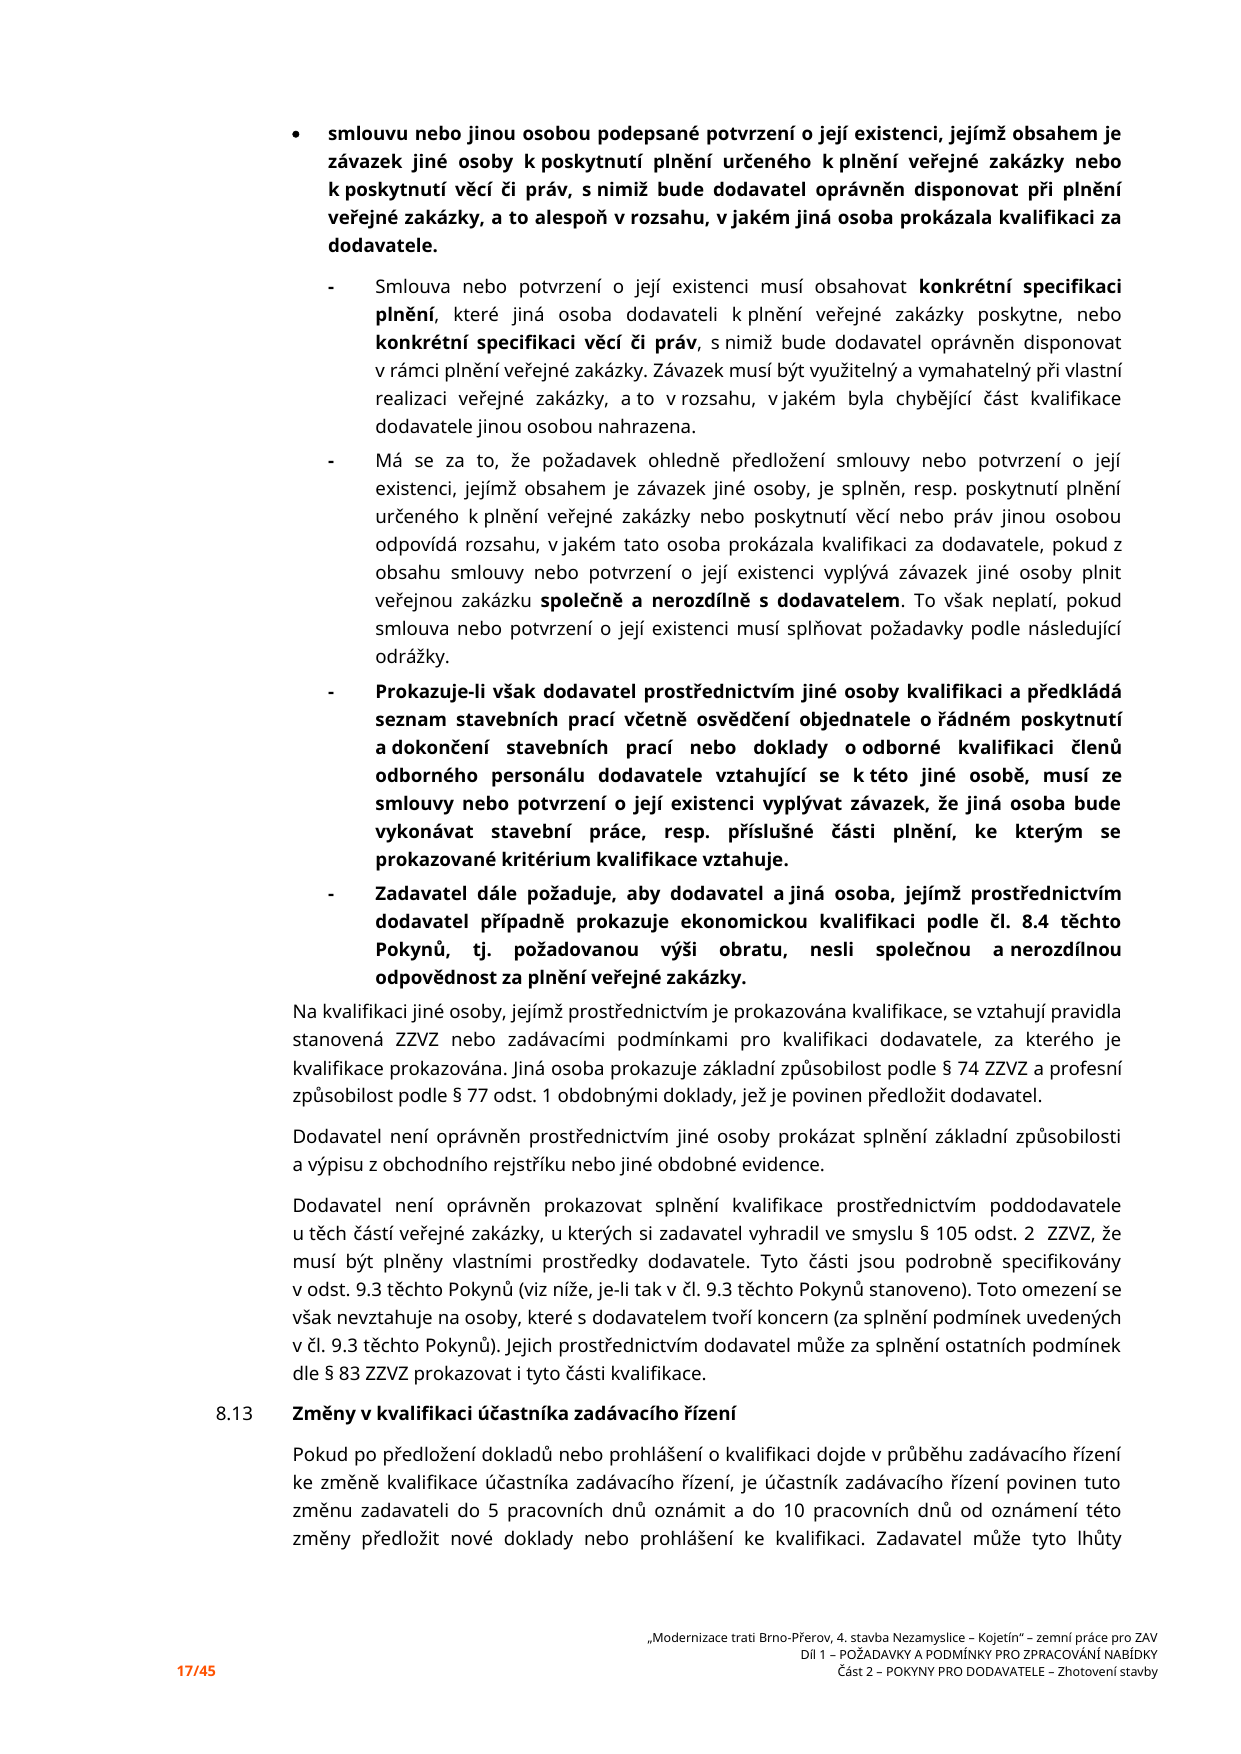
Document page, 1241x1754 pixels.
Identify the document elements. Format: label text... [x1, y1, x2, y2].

text Dodavatel není oprávněn prokazovat splnění kvalifikace prostřednictvím poddodavatele u těch částí veřejné zakázky, u kterých si zadavatel vyhradil ve smyslu § 105 odst. 2 ZZVZ, že musí být plněny vlastními prostředky dodavatele. Tyto části jsou podrobně specifikovány v odst. 9.3 těchto Pokynů (viz níže, je-li tak v čl. 9.3 těchto Pokynů stanoveno). Toto omezení se však nevztahuje na osoby, které s dodavatelem tvoří koncern (za splnění podmínek uvedených v čl. 9.3 těchto Pokynů). Jejich prostřednictvím dodavatel může za splnění ostatních podmínek dle § 83 ZZVZ prokazovat i tyto části kvalifikace. [292, 1192, 1122, 1386]
text Má se za to, že požadavek ohledně předložení smlouvy nebo potvrzení o její existenci, jejímž obsahem je závazek jiné osoby, je splněn, resp. poskytnutí plnění určeného k plnění veřejné zakázky nebo poskytnutí věcí nebo práv jinou osobou odpovídá rozsahu, v jakém tato osoba prokázala kvalifikaci za dodavatele, pokud z obsahu smlouvy nebo potvrzení o její existenci vyplývá závazek jiné osoby plnit veřejnou zakázku společně a nerozdílně s dodavatelem. To však neplatí, pokud smlouva nebo potvrzení o její existenci musí splňovat požadavky podle následující odrážky. [328, 448, 1122, 669]
text Na kvalifikaci jiné osoby, jejímž prostřednictvím je prokazována kvalifikace, se vztahují pravidla stanovená ZZVZ nebo zadávacími podmínkami pro kvalifikaci dodavatele, za kterého je kvalifikace prokazována. Jiná osoba prokazuje základní způsobilost podle § 74 ZZVZ a profesní způsobilost podle § 77 odst. 1 obdobnými doklady, jež je povinen předložit dodavatel. [292, 999, 1122, 1108]
text Dodavatel není oprávněn prostřednictvím jiné osoby prokázat splnění základní způsobilosti a výpisu z obchodního rejstříku nebo jiné obdobné evidence. [292, 1123, 1122, 1177]
text Zadavatel dále požaduje, aby dodavatel a jiná osoba, jejímž prostřednictvím dodavatel případně prokazuje ekonomickou kvalifikaci podle čl. 8.4 těchto Pokynů, tj. požadovanou výši obratu, nesli společnou a nerozdílnou odpovědnost za plnění veřejné zakázky. [328, 880, 1122, 990]
text Prokazuje-li však dodavatel prostřednictvím jiné osoby kvalifikaci a předkládá seznam stavebních prací včetně osvědčení objednatele o řádném poskytnutí a dokončení stavebních prací nebo doklady o odborné kvalifikaci členů odborného personálu dodavatele vztahující se k této jiné osobě, musí ze smlouvy nebo potvrzení o její existenci vyplývat závazek, že jiná osoba bude vykonávat stavební práce, resp. příslušné části plnění, ke kterým se prokazované kritérium kvalifikace vztahuje. [328, 678, 1122, 872]
text Smlouva nebo potvrzení o její existenci musí obsahovat konkrétní specifikaci plnění, které jiná osoba dodavateli k plnění veřejné zakázky poskytne, nebo konkrétní specifikaci věcí či práv, s nimiž bude dodavatel oprávněn disponovat v rámci plnění veřejné zakázky. Závazek musí být využitelný a vymahatelný při vlastní realizaci veřejné zakázky, a to v rozsahu, v jakém byla chybějící část kvalifikace dodavatele jinou osobou nahrazena. [328, 273, 1122, 439]
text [292, 1441, 1122, 1551]
text smlouvu nebo jinou osobou podepsané potvrzení o její existenci, jejímž obsahem je závazek jiné osoby k poskytnutí plnění určeného k plnění veřejné zakázky nebo k poskytnutí věcí či práv, s nimiž bude dodavatel oprávněn disponovat při plnění veřejné zakázky, a to alespoň v rozsahu, v jakém jiná osoba prokázala kvalifikaci za dodavatele. [292, 121, 1122, 258]
text Změny v kvalifikaci účastníka zadávacího řízení [216, 1401, 1122, 1426]
